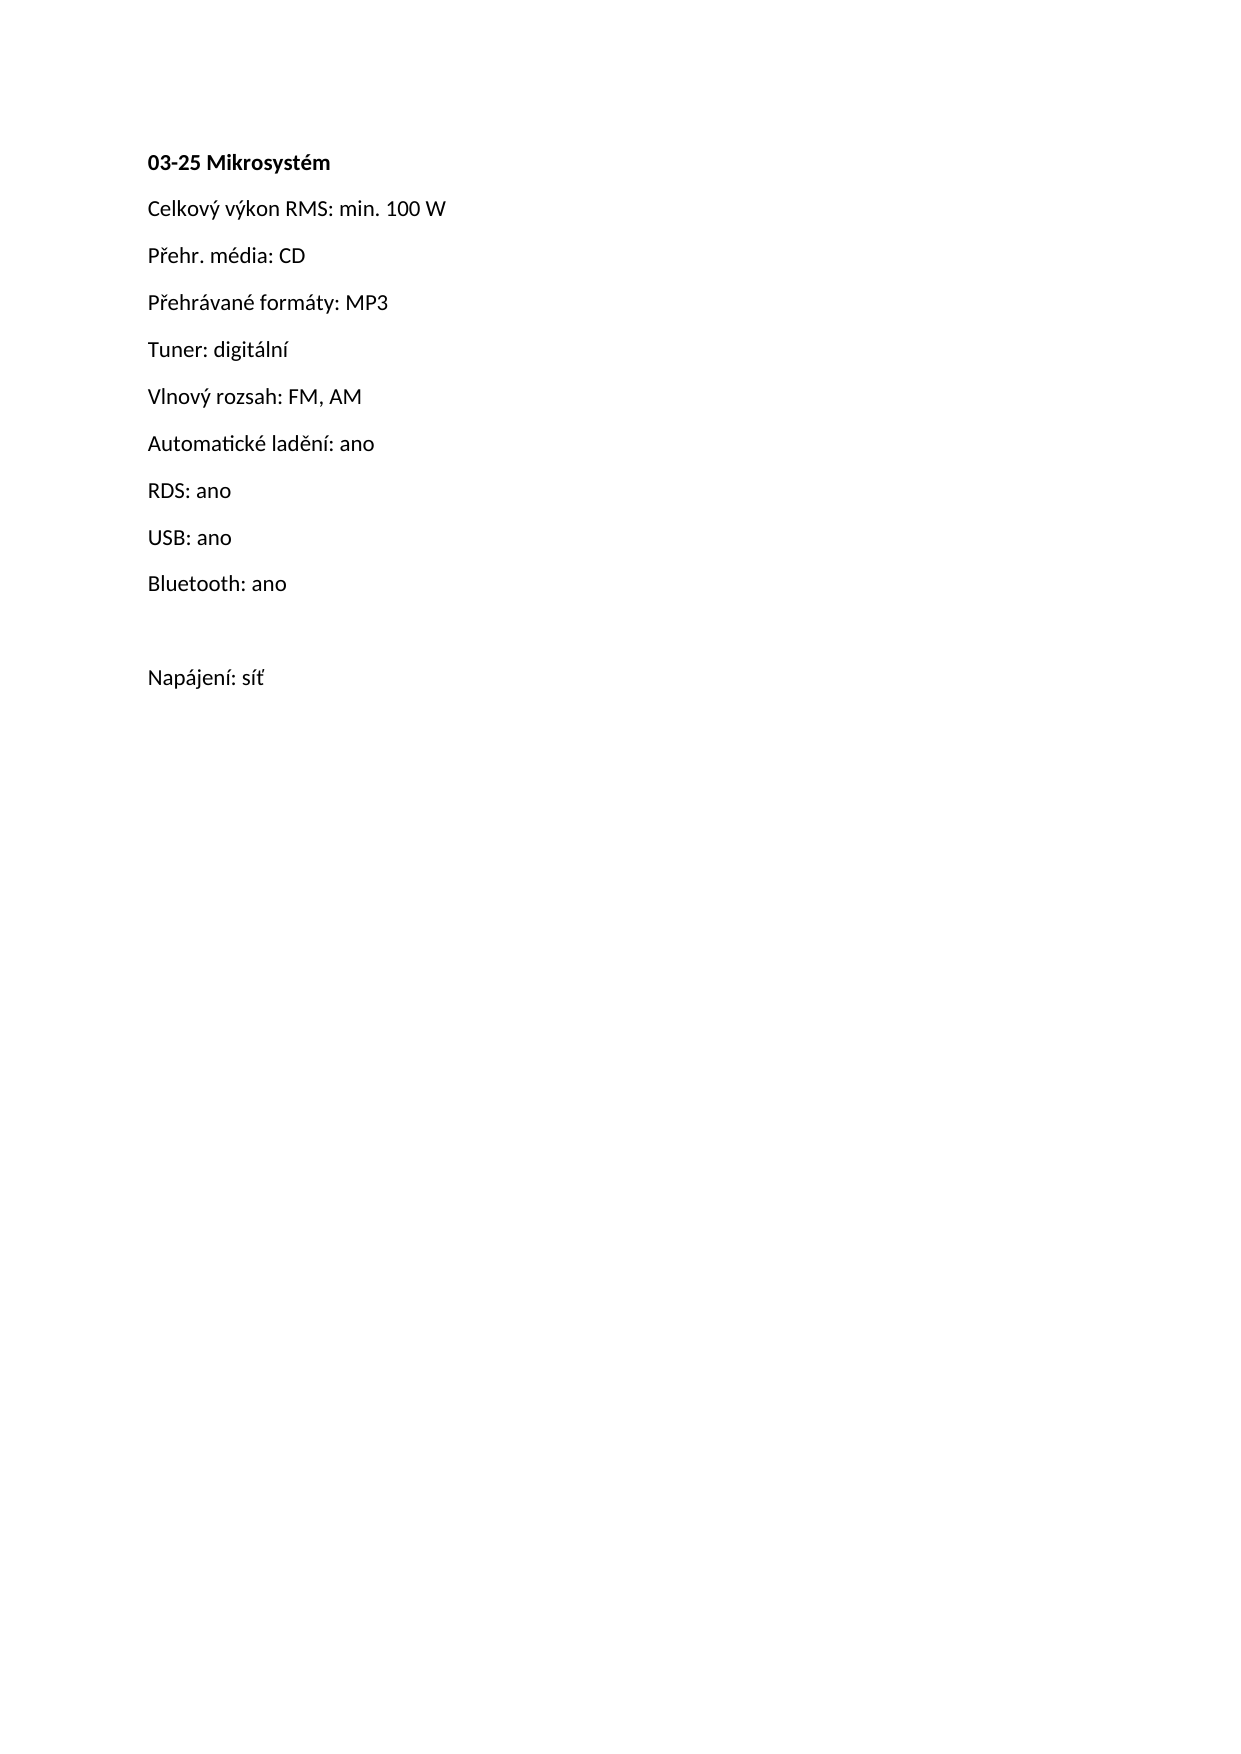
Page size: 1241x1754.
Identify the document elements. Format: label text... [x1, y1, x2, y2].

text Tuner: digitální [148, 335, 1093, 363]
text RDS: ano [148, 476, 1093, 504]
text Vlnový rozsah: FM, AM [148, 382, 1093, 410]
text USB: ano [148, 523, 1093, 551]
text Přehr. média: CD [148, 241, 1093, 269]
text Bluetooth: ano [148, 569, 1093, 597]
text 03-25 Mikrosystém [148, 148, 1093, 176]
text Přehrávané formáty: MP3 [148, 288, 1093, 316]
text Automatické ladění: ano [148, 429, 1093, 457]
text Napájení: síť [148, 663, 1093, 691]
text Celkový výkon RMS: min. 100 W [148, 194, 1093, 222]
